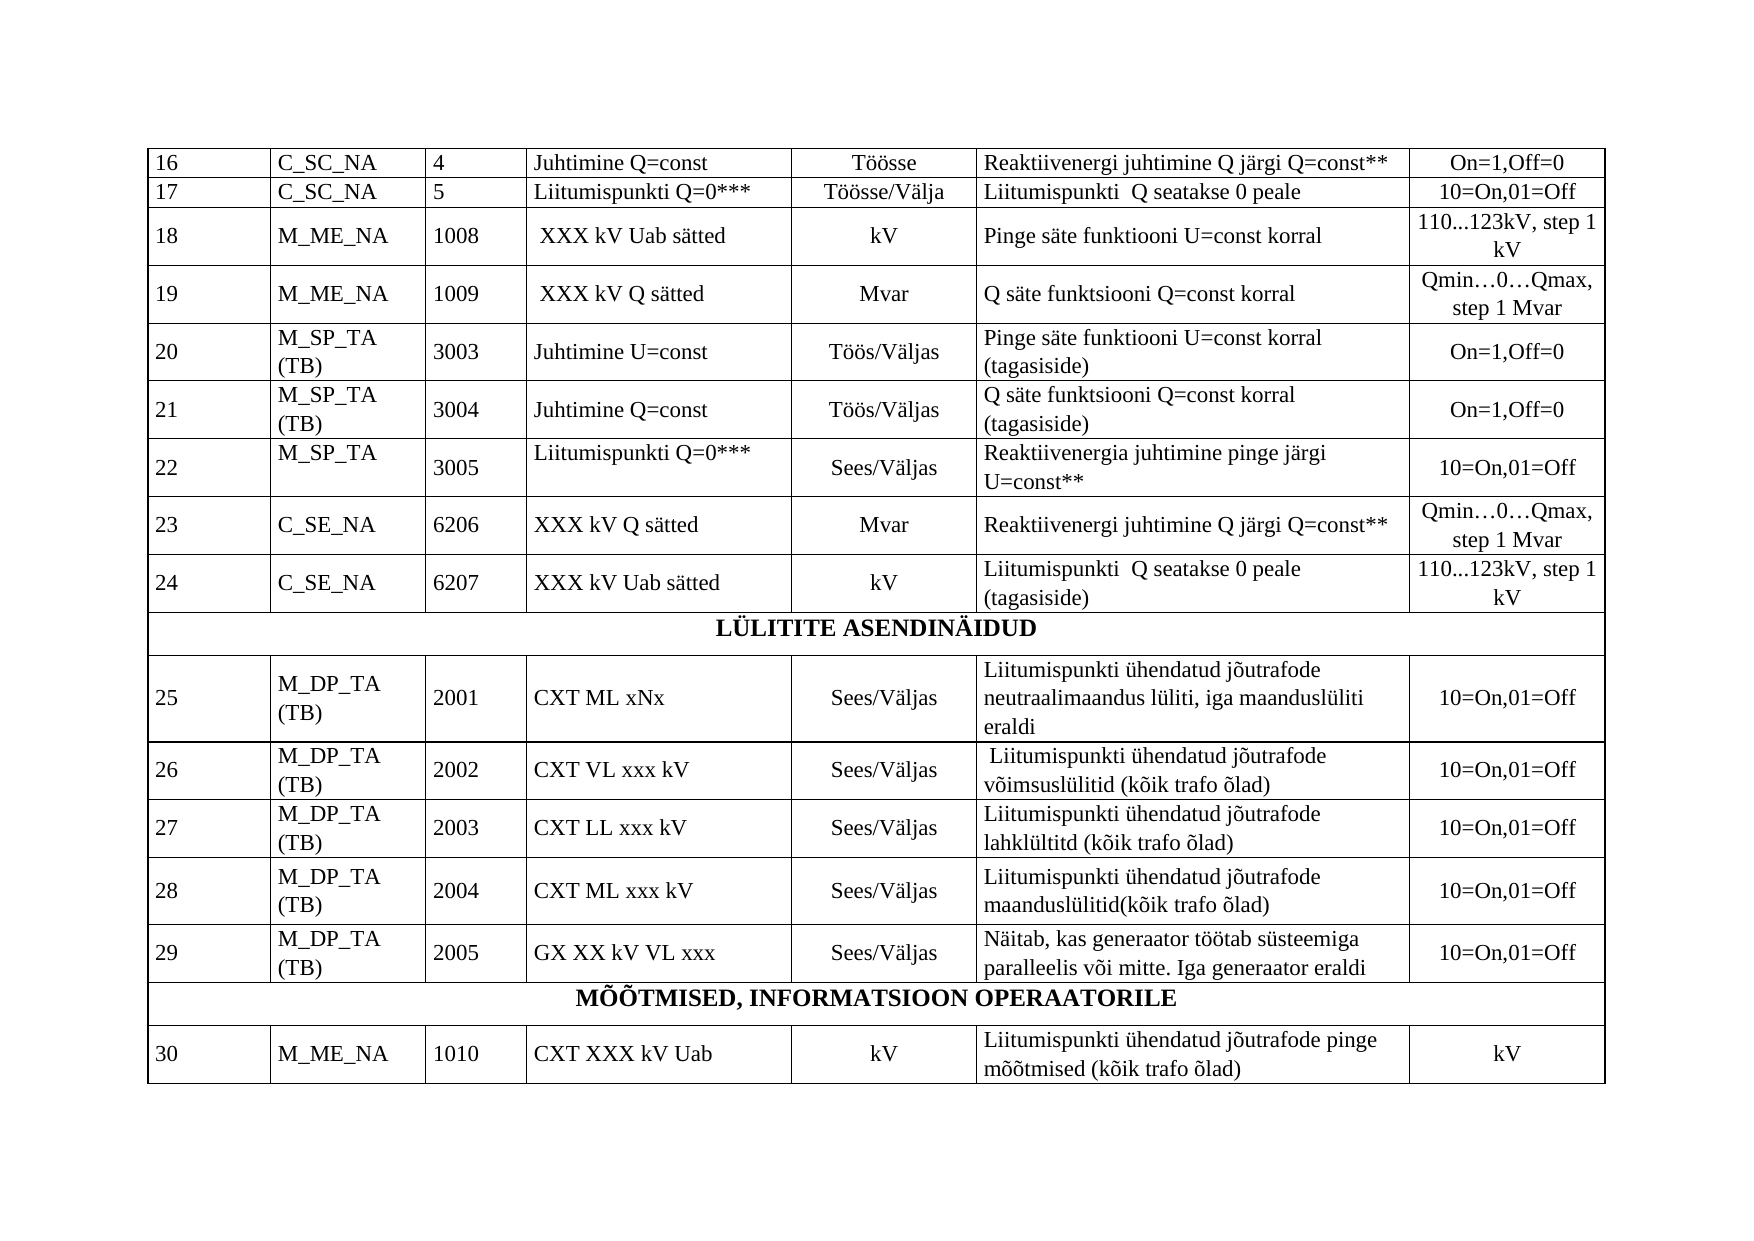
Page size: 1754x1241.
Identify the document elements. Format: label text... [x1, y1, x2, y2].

table_cell Näitab, kas generaator töötab süsteemiga paralleelis või mitte. Iga generaator eraldi [977, 925, 1409, 982]
table_cell Liitumispunkti Q seatakse 0 peale (tagasiside) [977, 555, 1409, 612]
table_cell 28 [149, 858, 270, 924]
table_cell Töös/Väljas [792, 381, 976, 438]
table_cell M_DP_TA (TB) [271, 800, 425, 857]
table_cell 30 [149, 1026, 270, 1083]
table_cell 21 [149, 381, 270, 438]
table_cell Liitumispunkti Q=0*** [527, 178, 791, 207]
table_cell 1010 [426, 1026, 526, 1083]
table_cell 16 [149, 149, 270, 177]
table_cell 18 [149, 208, 270, 264]
table_cell Juhtimine U=const [527, 324, 791, 380]
table_cell 110...123kV, step 1 kV [1410, 208, 1604, 264]
table_cell M_ME_NA [271, 208, 425, 264]
table_cell 22 [149, 439, 270, 496]
table_cell 25 [149, 656, 270, 741]
table_cell kV [1410, 1026, 1604, 1083]
table_cell 5 [426, 178, 526, 207]
table_cell 27 [149, 800, 270, 857]
table_cell C_SC_NA [271, 149, 425, 177]
table_cell 19 [149, 266, 270, 322]
table_cell Töösse/Välja [792, 178, 976, 207]
table_cell Mvar [792, 497, 976, 554]
table_cell Sees/Väljas [792, 656, 976, 741]
table_cell M_SP_TA (TB) [271, 324, 425, 380]
table_cell Liitumispunkti Q=0*** [527, 439, 791, 496]
table_cell M_DP_TA (TB) [271, 858, 425, 924]
table_cell 26 [149, 743, 270, 799]
table_cell Qmin…0…Qmax, step 1 Mvar [1410, 497, 1604, 554]
table_cell M_DP_TA (TB) [271, 656, 425, 741]
table_cell Mvar [792, 266, 976, 322]
table_cell 10=On,01=Off [1410, 858, 1604, 924]
table_cell M_SP_TA (TB) [271, 381, 425, 438]
table_cell C_SE_NA [271, 497, 425, 554]
table_cell MÕÕTMISED, INFORMATSIOON OPERAATORILE [149, 983, 1604, 1025]
table_cell kV [792, 208, 976, 264]
table_cell M_SP_TA [271, 439, 425, 496]
table_cell 4 [426, 149, 526, 177]
table_cell Pinge säte funktiooni U=const korral (tagasiside) [977, 324, 1409, 380]
table_cell 3003 [426, 324, 526, 380]
table_cell CXT ML xxx kV [527, 858, 791, 924]
table_cell CXT VL xxx kV [527, 743, 791, 799]
table_cell C_SE_NA [271, 555, 425, 612]
table_cell XXX kV Q sätted [527, 497, 791, 554]
table_cell Töösse [792, 149, 976, 177]
table_cell CXT XXX kV Uab [527, 1026, 791, 1083]
table_cell On=1,Off=0 [1410, 381, 1604, 438]
table_cell C_SC_NA [271, 178, 425, 207]
table_cell 3005 [426, 439, 526, 496]
table_cell Liitumispunkti ühendatud jõutrafode pinge mõõtmised (kõik trafo õlad) [977, 1026, 1409, 1083]
table_cell XXX kV Uab sätted [527, 555, 791, 612]
table_cell LÜLITITE ASENDINÄIDUD [149, 613, 1604, 655]
table_cell M_DP_TA (TB) [271, 743, 425, 799]
table_cell 6206 [426, 497, 526, 554]
table_cell M_ME_NA [271, 1026, 425, 1083]
table_cell 3004 [426, 381, 526, 438]
table_cell Reaktiivenergi juhtimine Q järgi Q=const** [977, 497, 1409, 554]
table_cell M_ME_NA [271, 266, 425, 322]
table_cell GX XX kV VL xxx [527, 925, 791, 982]
table_cell Liitumispunkti Q seatakse 0 peale [977, 178, 1409, 207]
table_cell 10=On,01=Off [1410, 743, 1604, 799]
table_cell 1009 [426, 266, 526, 322]
table_cell CXT ML xNx [527, 656, 791, 741]
table_cell Liitumispunkti ühendatud jõutrafode maanduslülitid(kõik trafo õlad) [977, 858, 1409, 924]
table_cell 10=On,01=Off [1410, 800, 1604, 857]
table_cell Reaktiivenergia juhtimine pinge järgi U=const** [977, 439, 1409, 496]
table_cell 24 [149, 555, 270, 612]
table_cell Sees/Väljas [792, 439, 976, 496]
table_cell On=1,Off=0 [1410, 149, 1604, 177]
table_cell Liitumispunkti ühendatud jõutrafode neutraalimaandus lüliti, iga maanduslüliti eraldi [977, 656, 1409, 741]
table_cell 2005 [426, 925, 526, 982]
table_cell 20 [149, 324, 270, 380]
table_cell Liitumispunkti ühendatud jõutrafode lahklültitd (kõik trafo õlad) [977, 800, 1409, 857]
table_cell XXX kV Uab sätted [527, 208, 791, 264]
table_cell Töös/Väljas [792, 324, 976, 380]
table_cell 10=On,01=Off [1410, 439, 1604, 496]
table_cell Juhtimine Q=const [527, 149, 791, 177]
table_cell 10=On,01=Off [1410, 178, 1604, 207]
table_cell Pinge säte funktiooni U=const korral [977, 208, 1409, 264]
table_cell Q säte funktsiooni Q=const korral [977, 266, 1409, 322]
table_cell 2003 [426, 800, 526, 857]
table_cell Reaktiivenergi juhtimine Q järgi Q=const** [977, 149, 1409, 177]
table_cell 6207 [426, 555, 526, 612]
table_cell Q säte funktsiooni Q=const korral (tagasiside) [977, 381, 1409, 438]
table_cell 2001 [426, 656, 526, 741]
table_cell 17 [149, 178, 270, 207]
table_cell 23 [149, 497, 270, 554]
table_cell Liitumispunkti ühendatud jõutrafode võimsuslülitid (kõik trafo õlad) [977, 743, 1409, 799]
table_cell 110...123kV, step 1 kV [1410, 555, 1604, 612]
table_cell kV [792, 1026, 976, 1083]
table_cell On=1,Off=0 [1410, 324, 1604, 380]
table_cell 2002 [426, 743, 526, 799]
table_cell Sees/Väljas [792, 743, 976, 799]
table_cell 2004 [426, 858, 526, 924]
table_cell kV [792, 555, 976, 612]
table_cell Sees/Väljas [792, 800, 976, 857]
table_cell 10=On,01=Off [1410, 925, 1604, 982]
table_cell 10=On,01=Off [1410, 656, 1604, 741]
table_cell M_DP_TA (TB) [271, 925, 425, 982]
table_cell Sees/Väljas [792, 925, 976, 982]
table_cell 29 [149, 925, 270, 982]
table_cell 1008 [426, 208, 526, 264]
table_cell Qmin…0…Qmax, step 1 Mvar [1410, 266, 1604, 322]
table_cell Sees/Väljas [792, 858, 976, 924]
table_cell XXX kV Q sätted [527, 266, 791, 322]
table_cell CXT LL xxx kV [527, 800, 791, 857]
table_cell Juhtimine Q=const [527, 381, 791, 438]
